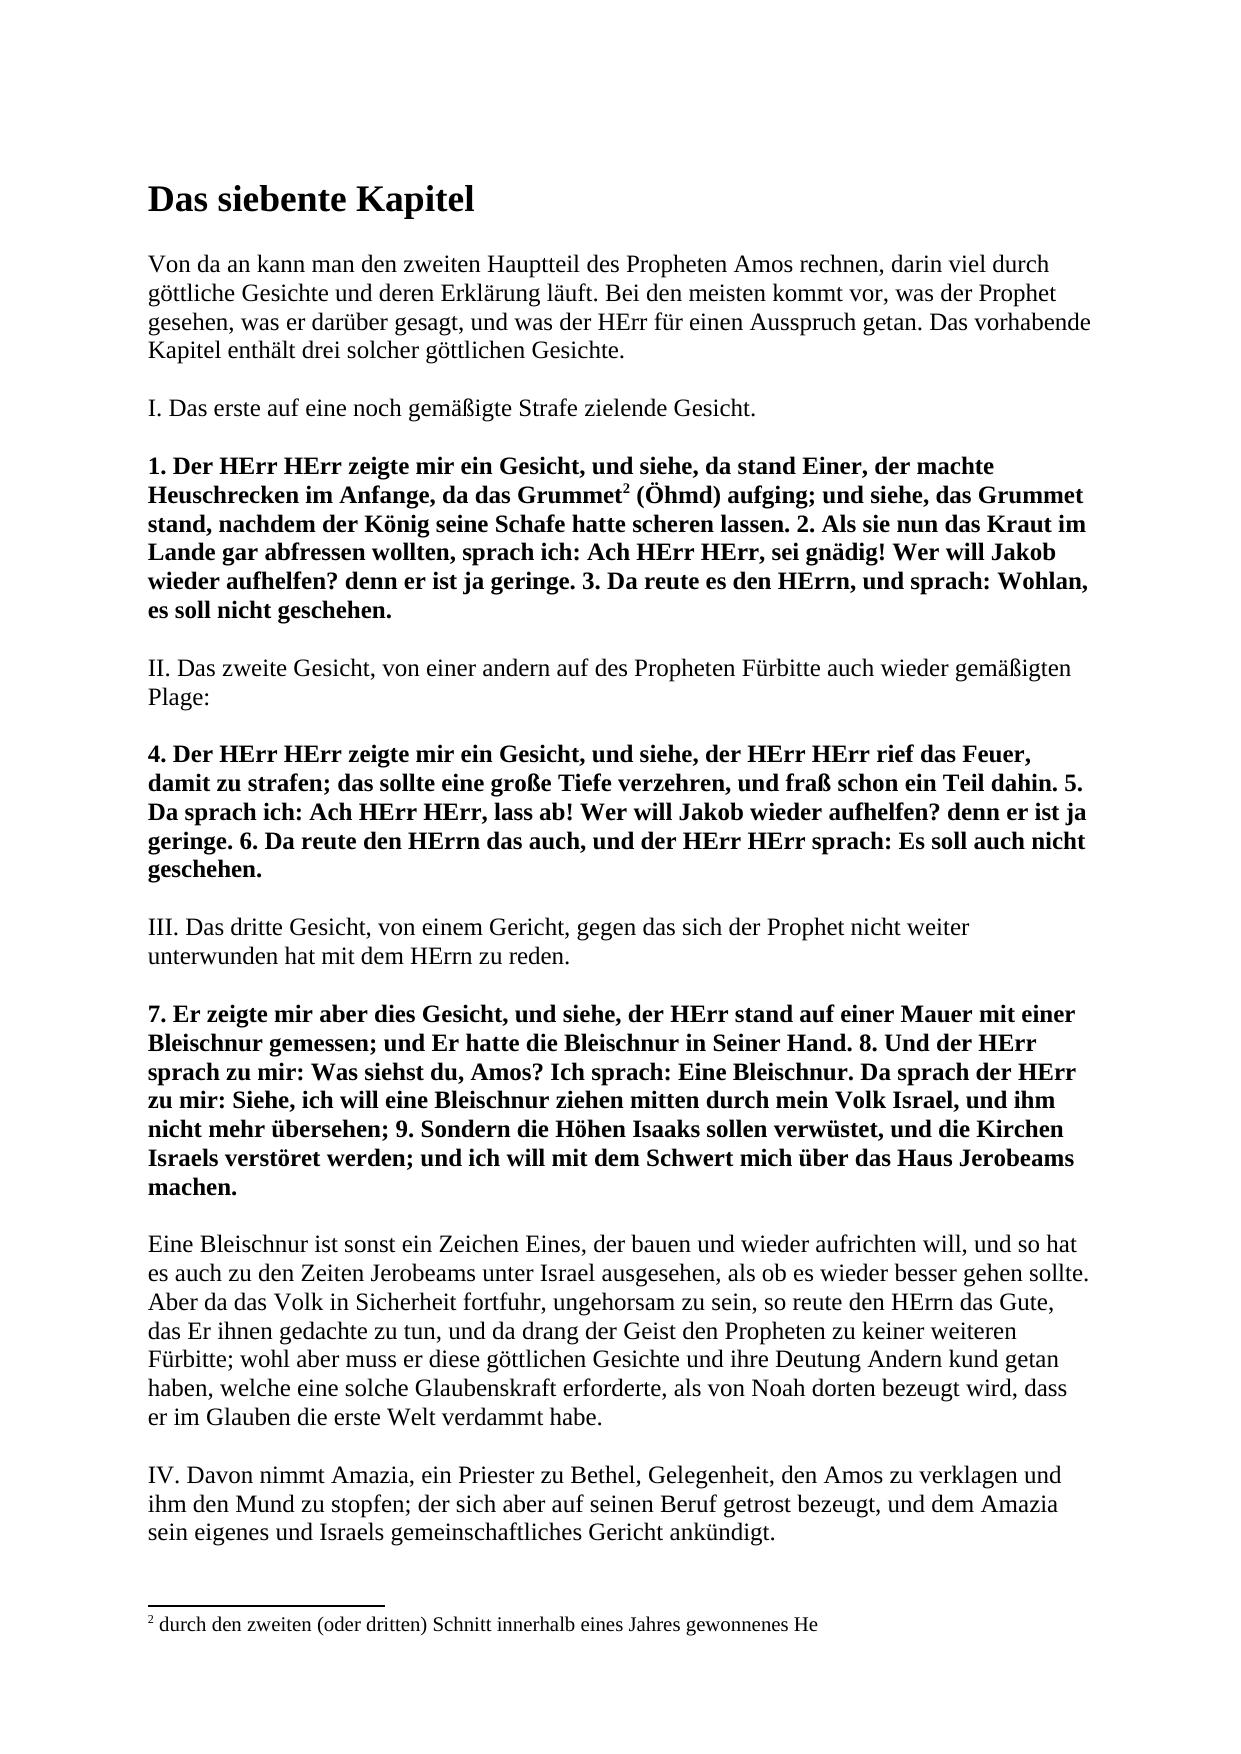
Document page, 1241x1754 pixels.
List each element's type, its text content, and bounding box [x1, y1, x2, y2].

subtitle Das siebente Kapitel [148, 177, 1093, 220]
text IV. Davon nimmt Amazia, ein Priester zu Bethel, Gelegenheit, den Amos zu verklagen und ihm den Mund zu stopfen; der sich aber auf seinen Beruf getrost bezeugt, und dem Amazia sein eigenes und Israels gemeinschaftliches Gericht ankündigt. [148, 1460, 1093, 1546]
text Eine Bleischnur ist sonst ein Zeichen Eines, der bauen und wieder aufrichten will, und so hat es auch zu den Zeiten Jerobeams unter Israel ausgesehen, als ob es wieder besser gehen sollte. Aber da das Volk in Sicherheit fortfuhr, ungehorsam zu sein, so reute den HErrn das Gute, das Er ihnen gedachte zu tun, und da drang der Geist den Propheten zu keiner weiteren Fürbitte; wohl aber muss er diese göttlichen Gesichte und ihre Deutung Andern kund getan haben, welche eine solche Glaubenskraft erforderte, als von Noah dorten bezeugt wird, dass er im Glauben die erste Welt verdammt habe. [148, 1229, 1093, 1431]
text II. Das zweite Gesicht, von einer andern auf des Propheten Fürbitte auch wieder gemäßigten Plage: [148, 653, 1093, 710]
text Von da an kann man den zweiten Hauptteil des Propheten Amos rechnen, darin viel durch göttliche Gesichte und deren Erklärung läuft. Bei den meisten kommt vor, was der Prophet gesehen, was er darüber gesagt, und was der HErr für einen Ausspruch getan. Das vorhabende Kapitel enthält drei solcher göttlichen Gesichte. [148, 249, 1093, 364]
text 1. Der HErr HErr zeigte mir ein Gesicht, und siehe, da stand Einer, der machte Heuschrecken im Anfange, da das Grummet (Öhmd) aufging; und siehe, das Grummet stand, nachdem der König seine Schafe hatte scheren lassen. 2. Als sie nun das Kraut im Lande gar abfressen wollten, sprach ich: Ach HErr HErr, sei gnädig! Wer will Jakob wieder aufhelfen? denn er ist ja geringe. 3. Da reute es den HErrn, und sprach: Wohlan, es soll nicht geschehen. [148, 451, 1093, 624]
text 4. Der HErr HErr zeigte mir ein Gesicht, und siehe, der HErr HErr rief das Feuer, damit zu strafen; das sollte eine große Tiefe verzehren, und fraß schon ein Teil dahin. 5. Da sprach ich: Ach HErr HErr, lass ab! Wer will Jakob wieder aufhelfen? denn er ist ja geringe. 6. Da reute den HErrn das auch, und der HErr HErr sprach: Es soll auch nicht geschehen. [148, 739, 1093, 883]
text I. Das erste auf eine noch gemäßigte Strafe zielende Gesicht. [148, 393, 1093, 422]
text III. Das dritte Gesicht, von einem Gericht, gegen das sich der Prophet nicht weiter unterwunden hat mit dem HErrn zu reden. [148, 912, 1093, 970]
text 7. Er zeigte mir aber dies Gesicht, und siehe, der HErr stand auf einer Mauer mit einer Bleischnur gemessen; und Er hatte die Bleischnur in Seiner Hand. 8. Und der HErr sprach zu mir: Was siehst du, Amos? Ich sprach: Eine Bleischnur. Da sprach der HErr zu mir: Siehe, ich will eine Bleischnur ziehen mitten durch mein Volk Israel, und ihm nicht mehr übersehen; 9. Sondern die Höhen Isaaks sollen verwüstet, und die Kirchen Israels verstöret werden; und ich will mit dem Schwert mich über das Haus Jerobeams machen. [148, 999, 1093, 1200]
